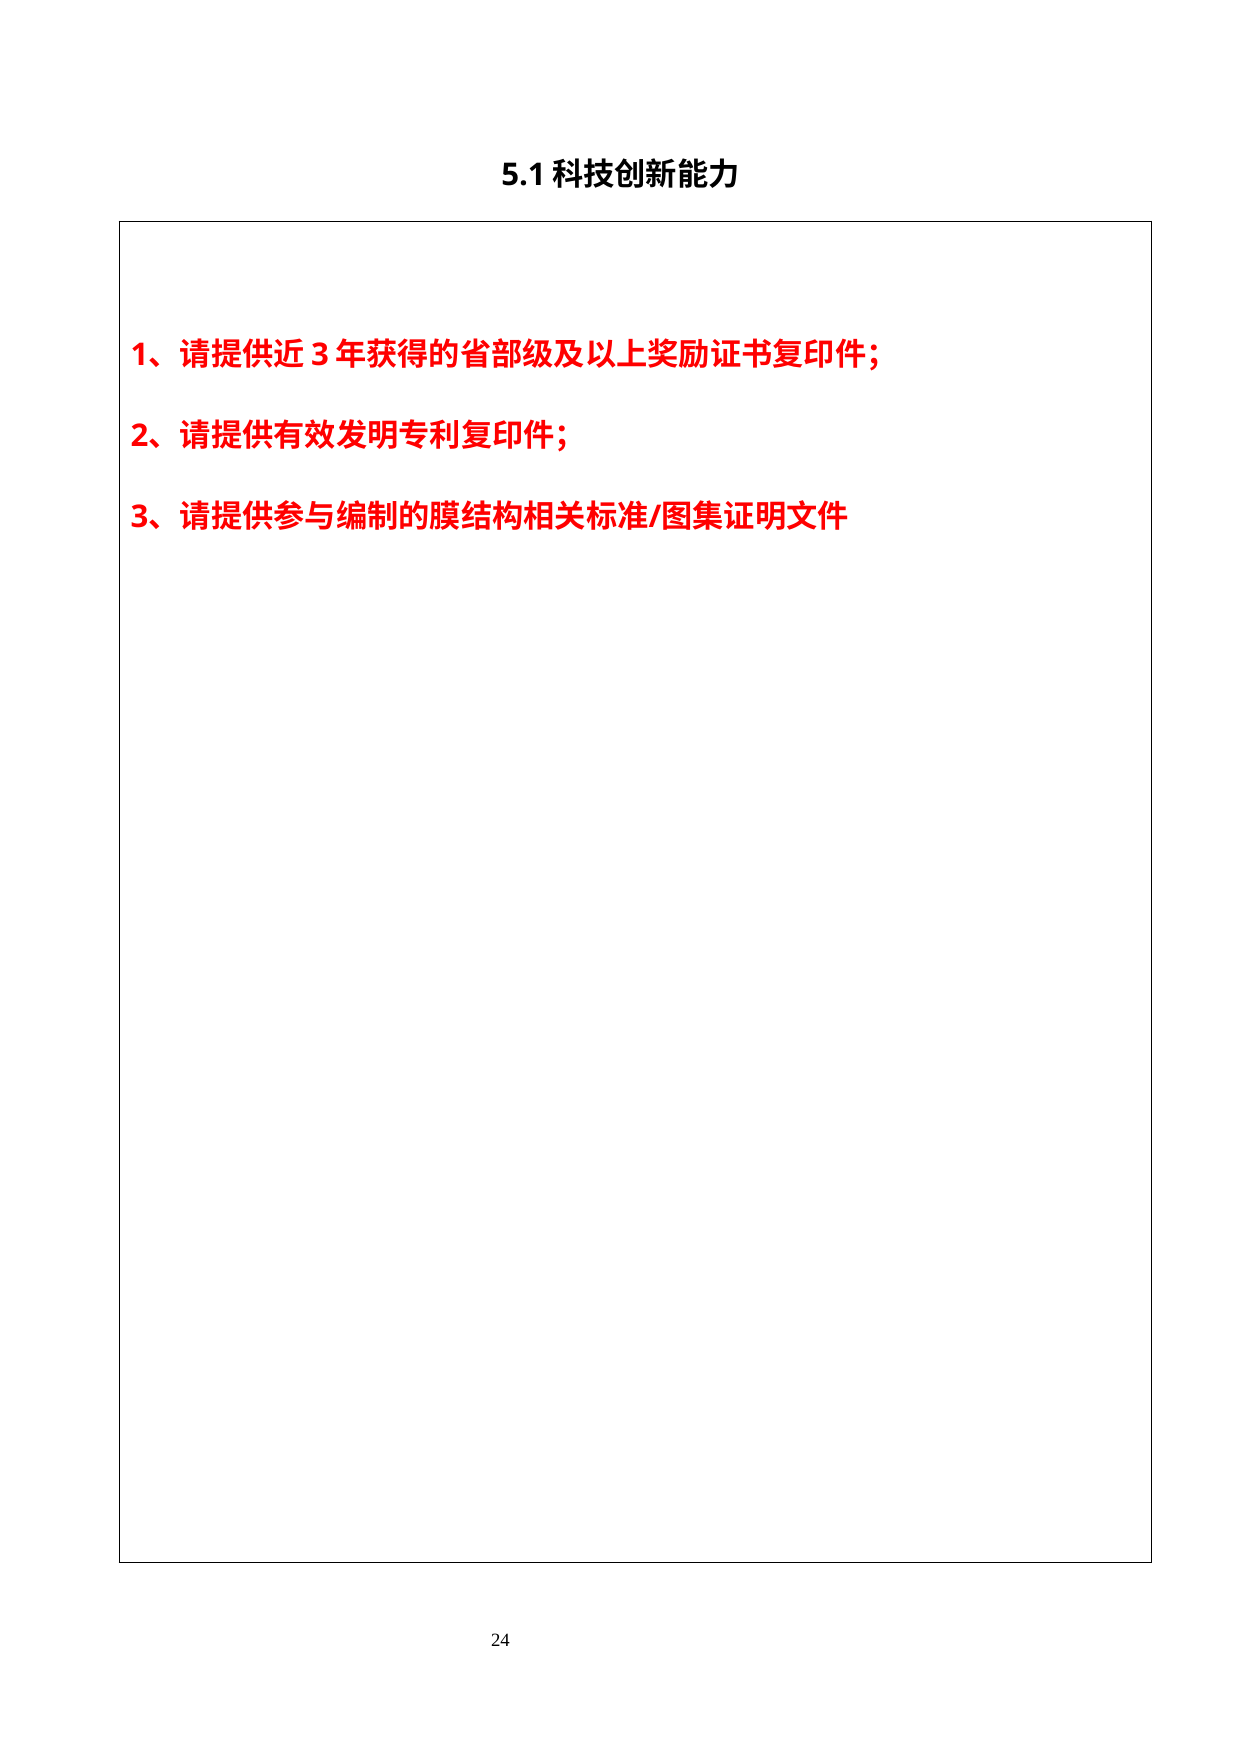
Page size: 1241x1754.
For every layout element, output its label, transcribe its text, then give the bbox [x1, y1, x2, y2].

text 5.1科技创新能力 [100, 139, 1140, 204]
table_header 请提供近3年获得的省部级及以上奖励证书复印件； 请提供有效发明专利复印件； 请提供参与编制的膜结构相关标准/图集证明文件 [120, 222, 1151, 1562]
